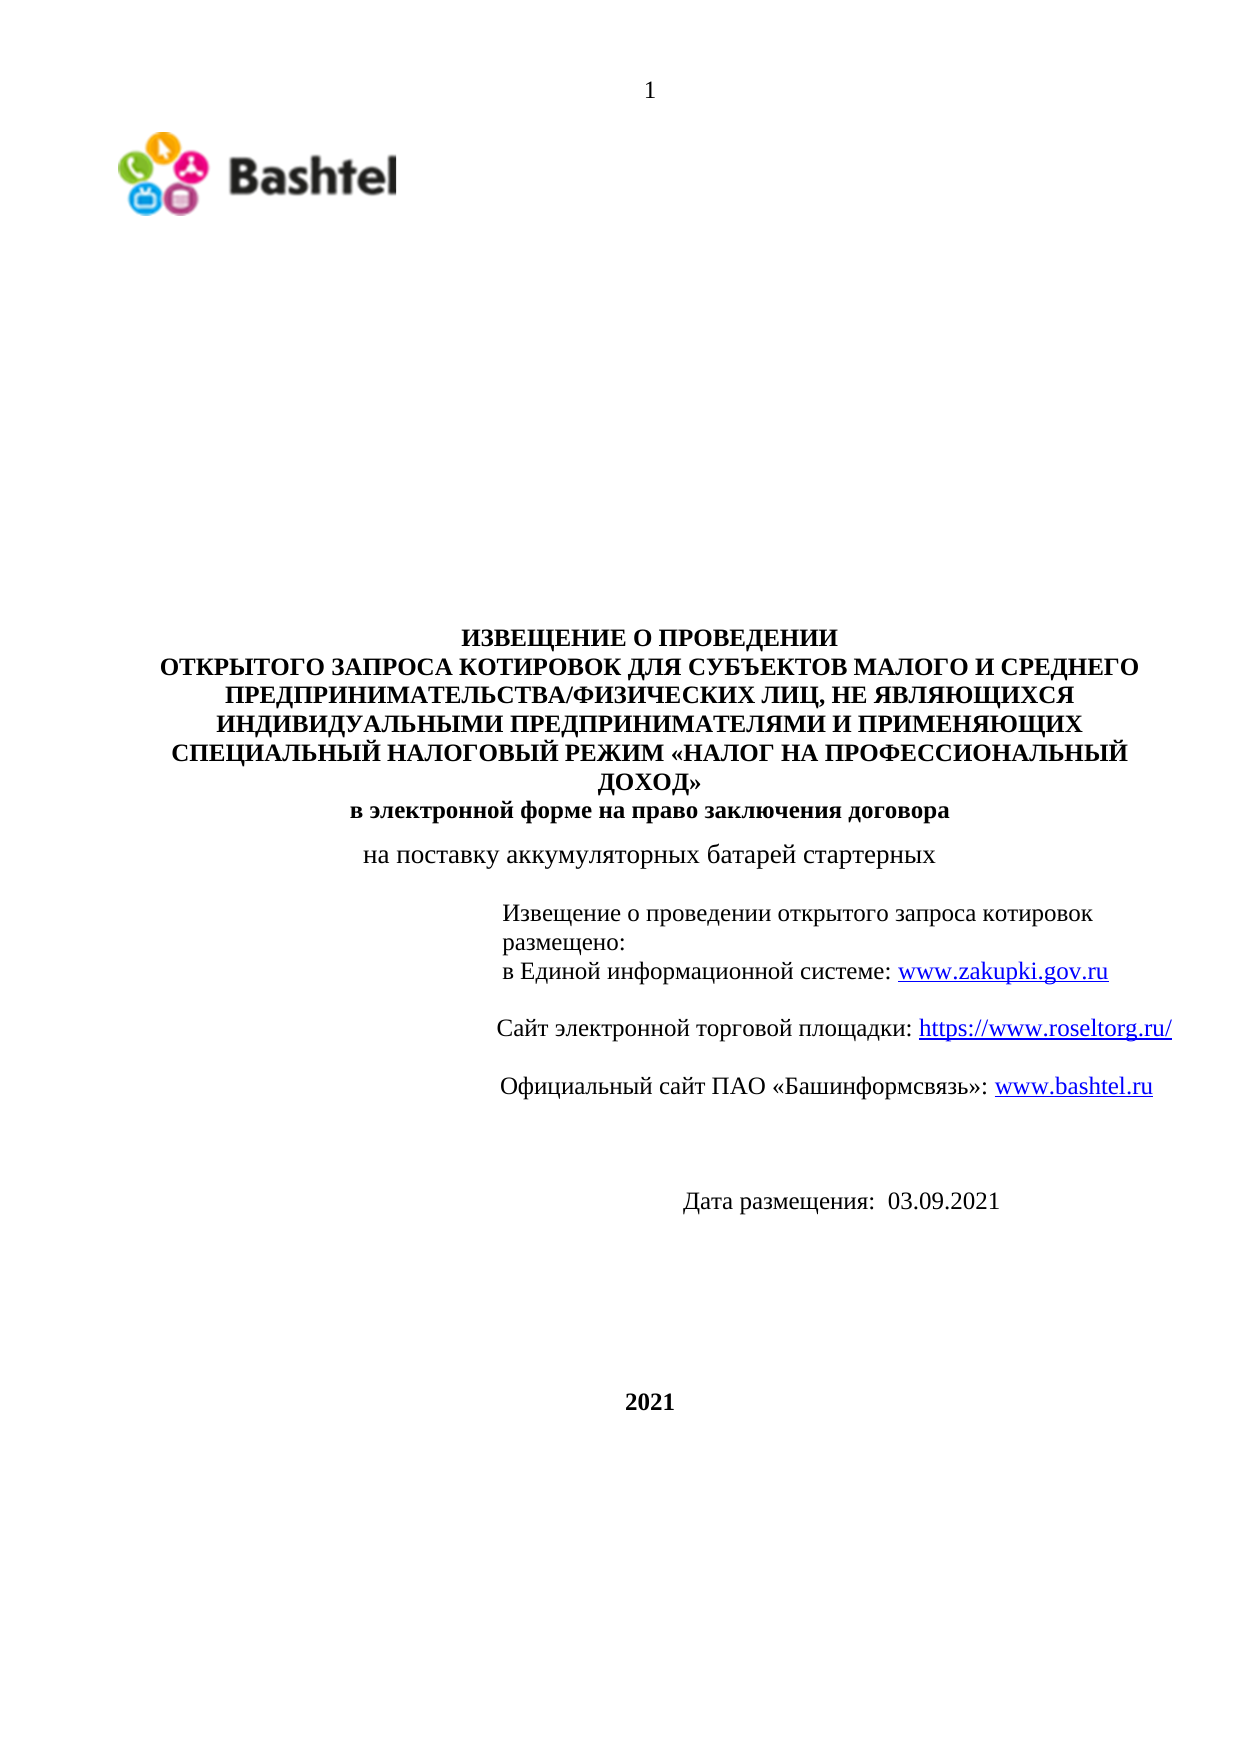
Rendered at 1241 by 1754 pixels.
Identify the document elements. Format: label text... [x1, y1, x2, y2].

text Сайт электронной торговой площадки: https://www.roseltorg.ru/ [490, 1013, 1181, 1042]
text ОТКРЫТОГО ЗАПРОСА КОТИРОВОК ДЛЯ СУБЪЕКТОВ МАЛОГО И СРЕДНЕГО ПРЕДПРИНИМАТЕЛЬСТВА/ФИЗИЧЕCКИХ ЛИЦ, НЕ ЯВЛЯЮЩИХСЯ ИНДИВИДУАЛЬНЫМИ ПРЕДПРИНИМАТЕЛЯМИ И ПРИМЕНЯЮЩИХ СПЕЦИАЛЬНЫЙ НАЛОГОВЫЙ РЕЖИМ «НАЛОГ НА ПРОФЕССИОНАЛЬНЫЙ ДОХОД» [118, 652, 1181, 795]
text ИЗВЕЩЕНИЕ О ПРОВЕДЕНИИ [118, 623, 1181, 652]
text на поставку аккумуляторных батарей стартерных [118, 838, 1181, 869]
text Извещение о проведении открытого запроса котировок размещено: [502, 898, 1181, 956]
text в Единой информационной системе: www.zakupki.gov.ru [502, 956, 1181, 984]
text Официальный сайт ПАО «Башинформсвязь»: www.bashtel.ru [487, 1071, 1181, 1099]
text в электронной форме на право заключения договора [118, 795, 1181, 824]
picture [118, 132, 397, 216]
text 2021 [118, 1387, 1181, 1416]
text Дата размещения: 03.09.2021 [502, 1186, 1181, 1214]
